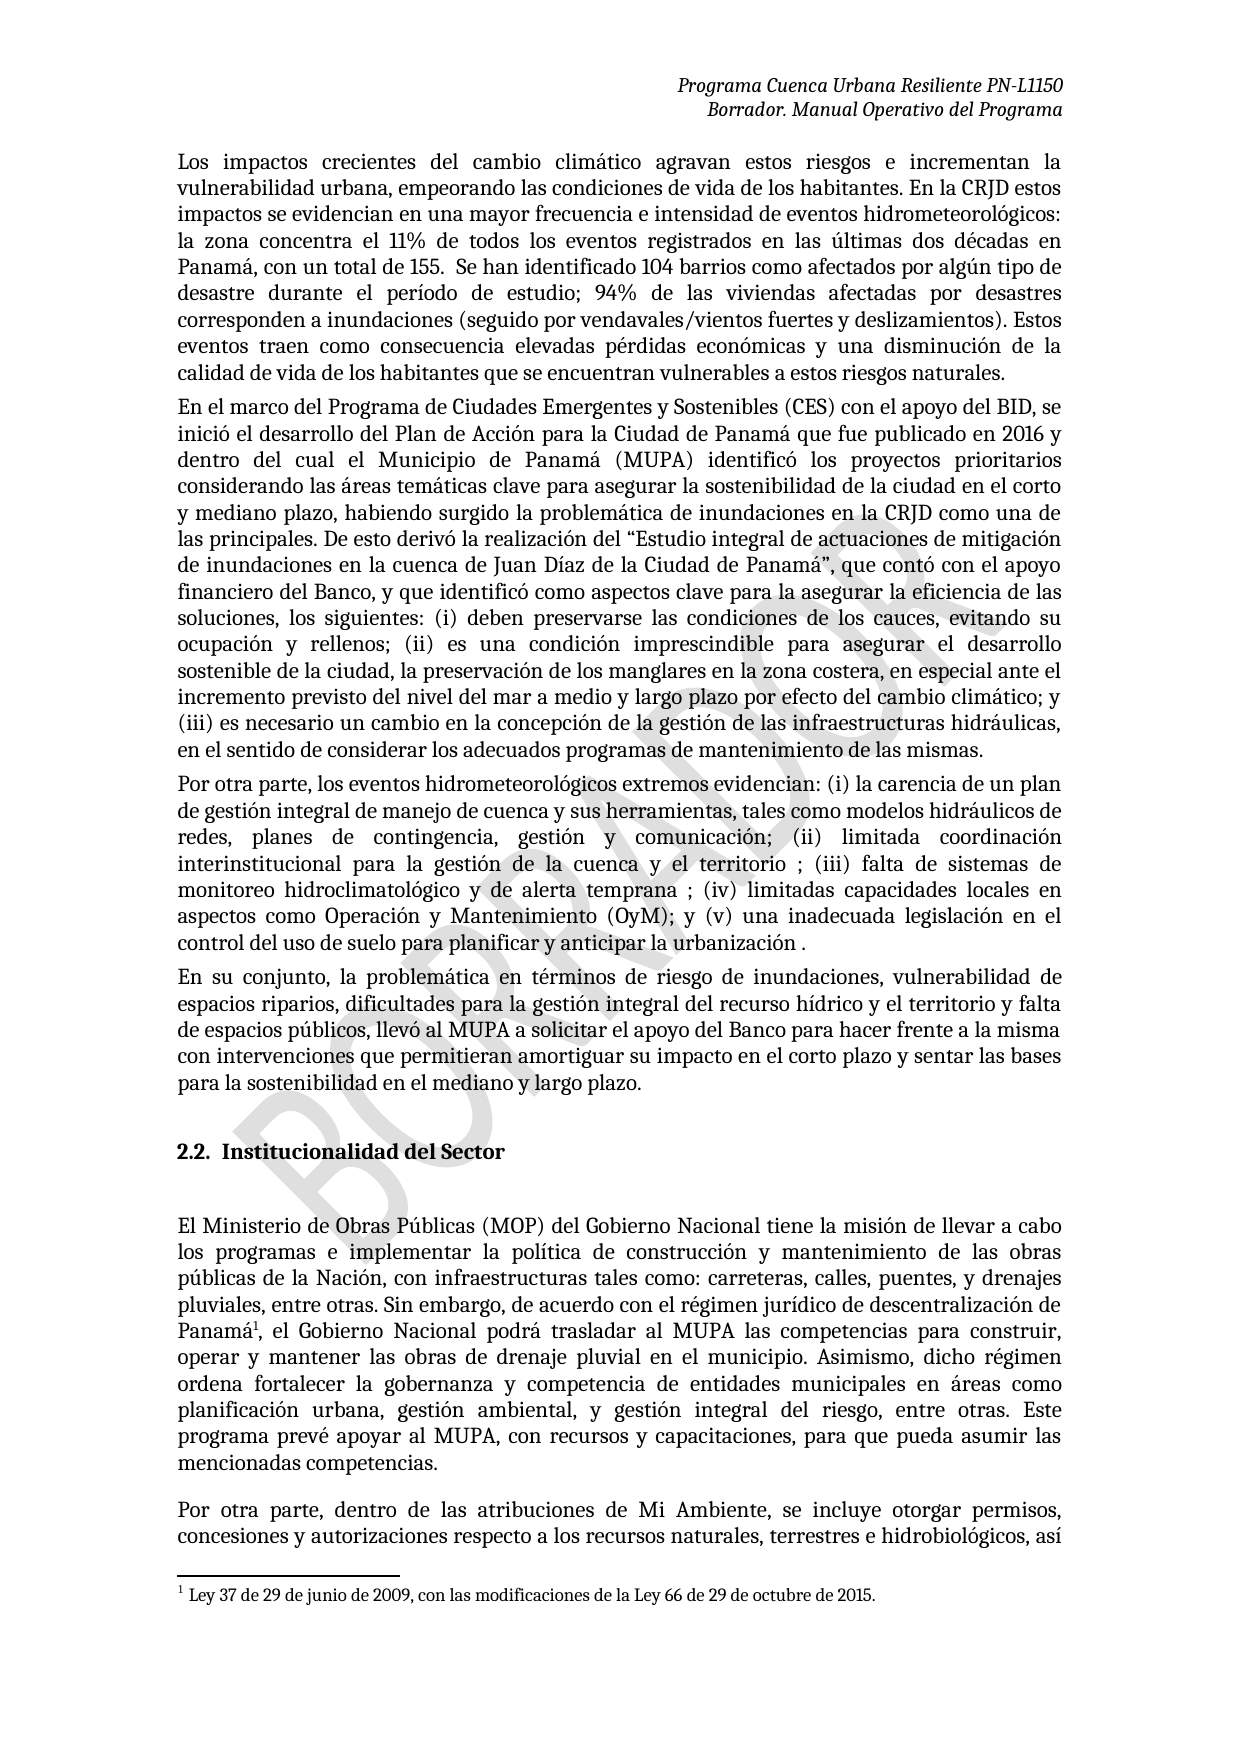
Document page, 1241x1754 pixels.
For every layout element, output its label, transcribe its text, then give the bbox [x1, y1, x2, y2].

subtitle En el marco del Programa de Ciudades Emergentes y Sostenibles (CES) con el apoyo del BID, se inició el desarrollo del Plan de Acción para la Ciudad de Panamá que fue publicado en 2016 y dentro del cual el Municipio de Panamá (MUPA) identificó los proyectos prioritarios considerando las áreas temáticas clave para asegurar la sostenibilidad de la ciudad en el corto y mediano plazo, habiendo surgido la problemática de inundaciones en la CRJD como una de las principales. De esto derivó la realización del “Estudio integral de actuaciones de mitigación de inundaciones en la cuenca de Juan Díaz de la Ciudad de Panamá”, que contó con el apoyo financiero del Banco, y que identificó como aspectos clave para la asegurar la eficiencia de las soluciones, los siguientes: (i) deben preservarse las condiciones de los cauces, evitando su ocupación y rellenos; (ii) es una condición imprescindible para asegurar el desarrollo sostenible de la ciudad, la preservación de los manglares en la zona costera, en especial ante el incremento previsto del nivel del mar a medio y largo plazo por efecto del cambio climático; y (iii) es necesario un cambio en la concepción de la gestión de las infraestructuras hidráulicas, en el sentido de considerar los adecuados programas de mantenimiento de las mismas. [177, 394, 1063, 763]
subtitle Institucionalidad del Sector [177, 1139, 1063, 1165]
subtitle Los impactos crecientes del cambio climático agravan estos riesgos e incrementan la vulnerabilidad urbana, empeorando las condiciones de vida de los habitantes. En la CRJD estos impactos se evidencian en una mayor frecuencia e intensidad de eventos hidrometeorológicos: la zona concentra el 11% de todos los eventos registrados en las últimas dos décadas en Panamá, con un total de 155. Se han identificado 104 barrios como afectados por algún tipo de desastre durante el período de estudio; 94% de las viviendas afectadas por desastres corresponden a inundaciones (seguido por vendavales/vientos fuertes y deslizamientos). Estos eventos traen como consecuencia elevadas pérdidas económicas y una disminución de la calidad de vida de los habitantes que se encuentran vulnerables a estos riesgos naturales. [177, 148, 1063, 386]
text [177, 1497, 1063, 1549]
subtitle Por otra parte, los eventos hidrometeorológicos extremos evidencian: (i) la carencia de un plan de gestión integral de manejo de cuenca y sus herramientas, tales como modelos hidráulicos de redes, planes de contingencia, gestión y comunicación; (ii) limitada coordinación interinstitucional para la gestión de la cuenca y el territorio ; (iii) falta de sistemas de monitoreo hidroclimatológico y de alerta temprana ; (iv) limitadas capacidades locales en aspectos como Operación y Mantenimiento (OyM); y (v) una inadecuada legislación en el control del uso de suelo para planificar y anticipar la urbanización . [177, 771, 1063, 956]
subtitle En su conjunto, la problemática en términos de riesgo de inundaciones, vulnerabilidad de espacios riparios, dificultades para la gestión integral del recurso hídrico y el territorio y falta de espacios públicos, llevó al MUPA a solicitar el apoyo del Banco para hacer frente a la misma con intervenciones que permitieran amortiguar su impacto en el corto plazo y sentar las bases para la sostenibilidad en el mediano y largo plazo. [177, 964, 1063, 1096]
text El Ministerio de Obras Públicas (MOP) del Gobierno Nacional tiene la misión de llevar a cabo los programas e implementar la política de construcción y mantenimiento de las obras públicas de la Nación, con infraestructuras tales como: carreteras, calles, puentes, y drenajes pluviales, entre otras. Sin embargo, de acuerdo con el régimen jurídico de descentralización de Panamá, el Gobierno Nacional podrá trasladar al MUPA las competencias para construir, operar y mantener las obras de drenaje pluvial en el municipio. Asimismo, dicho régimen ordena fortalecer la gobernanza y competencia de entidades municipales en áreas como planificación urbana, gestión ambiental, y gestión integral del riesgo, entre otras. Este programa prevé apoyar al MUPA, con recursos y capacitaciones, para que pueda asumir las mencionadas competencias. [177, 1212, 1063, 1476]
